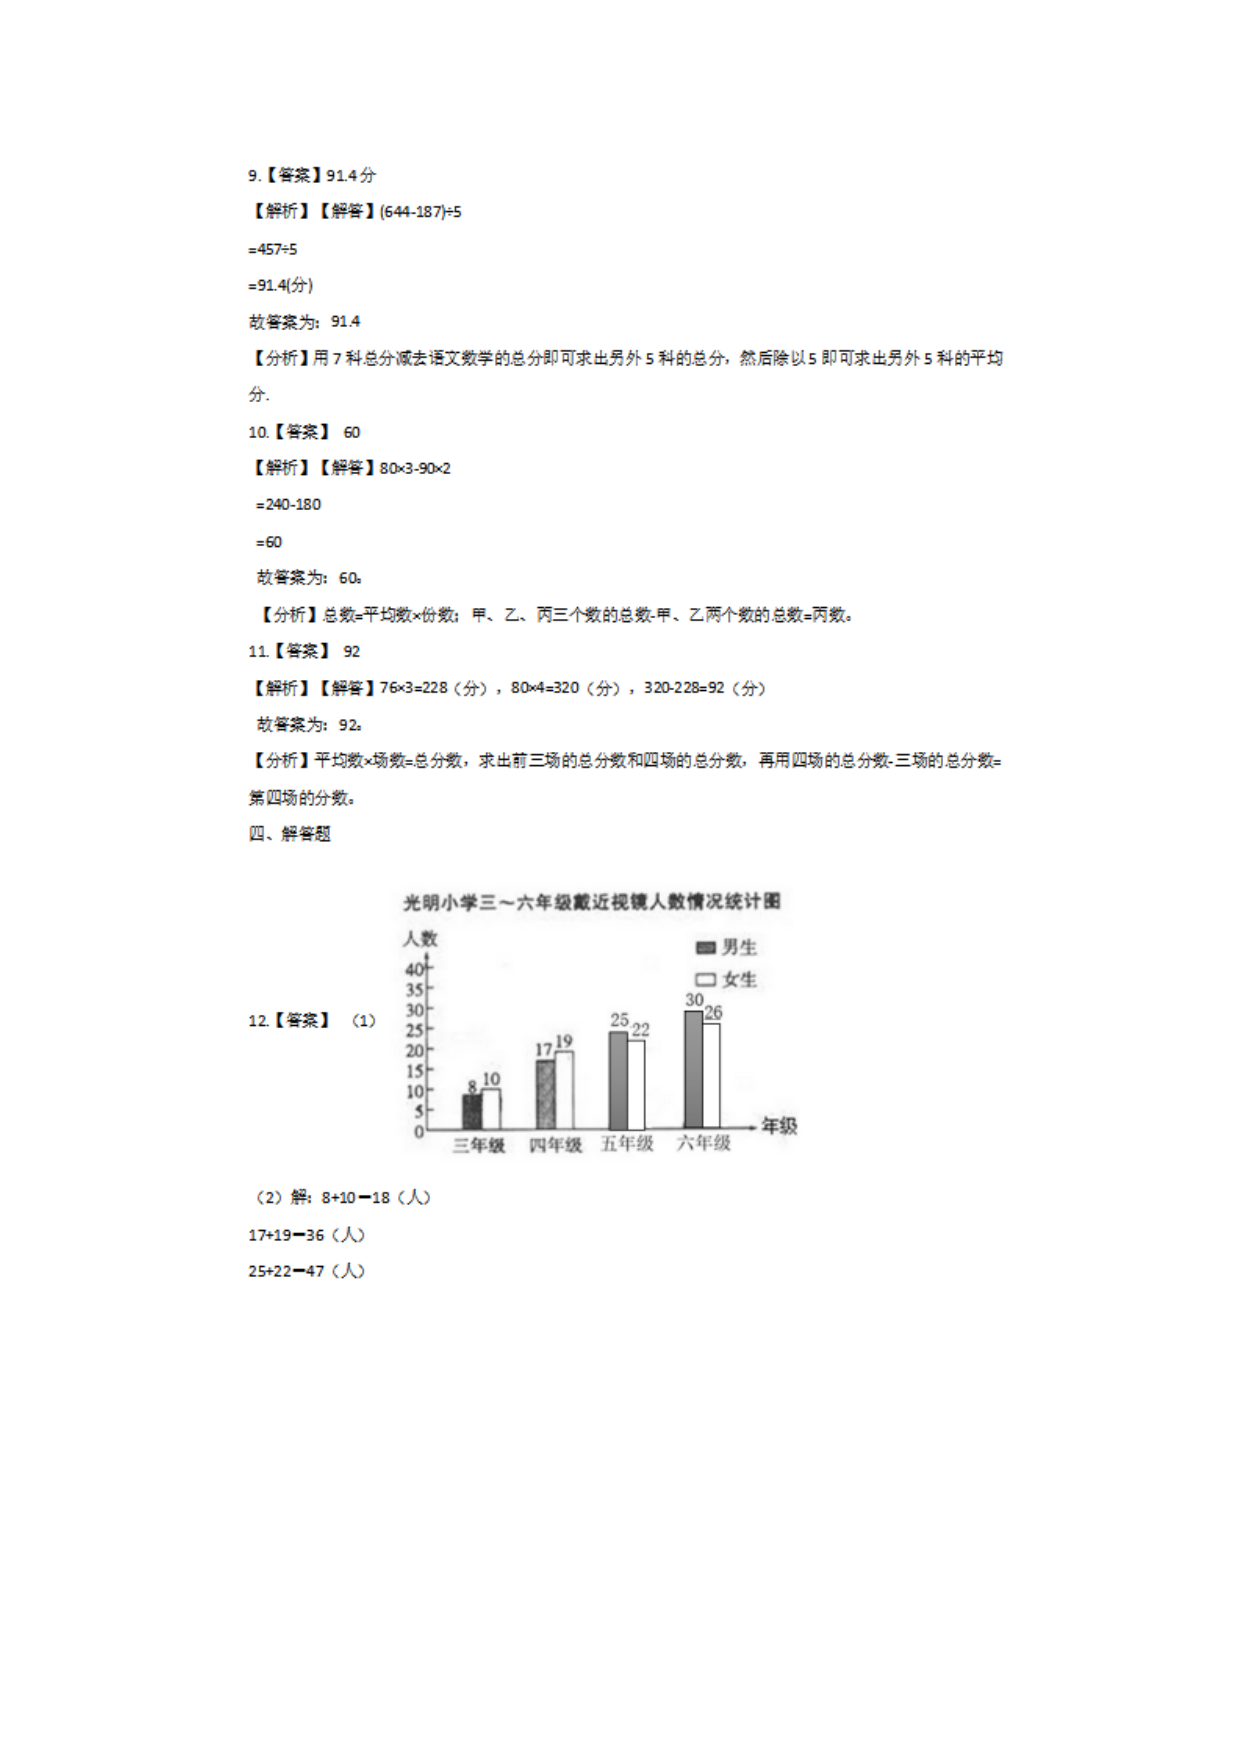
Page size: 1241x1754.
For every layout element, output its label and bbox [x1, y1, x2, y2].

picture [200, 162, 1040, 1291]
